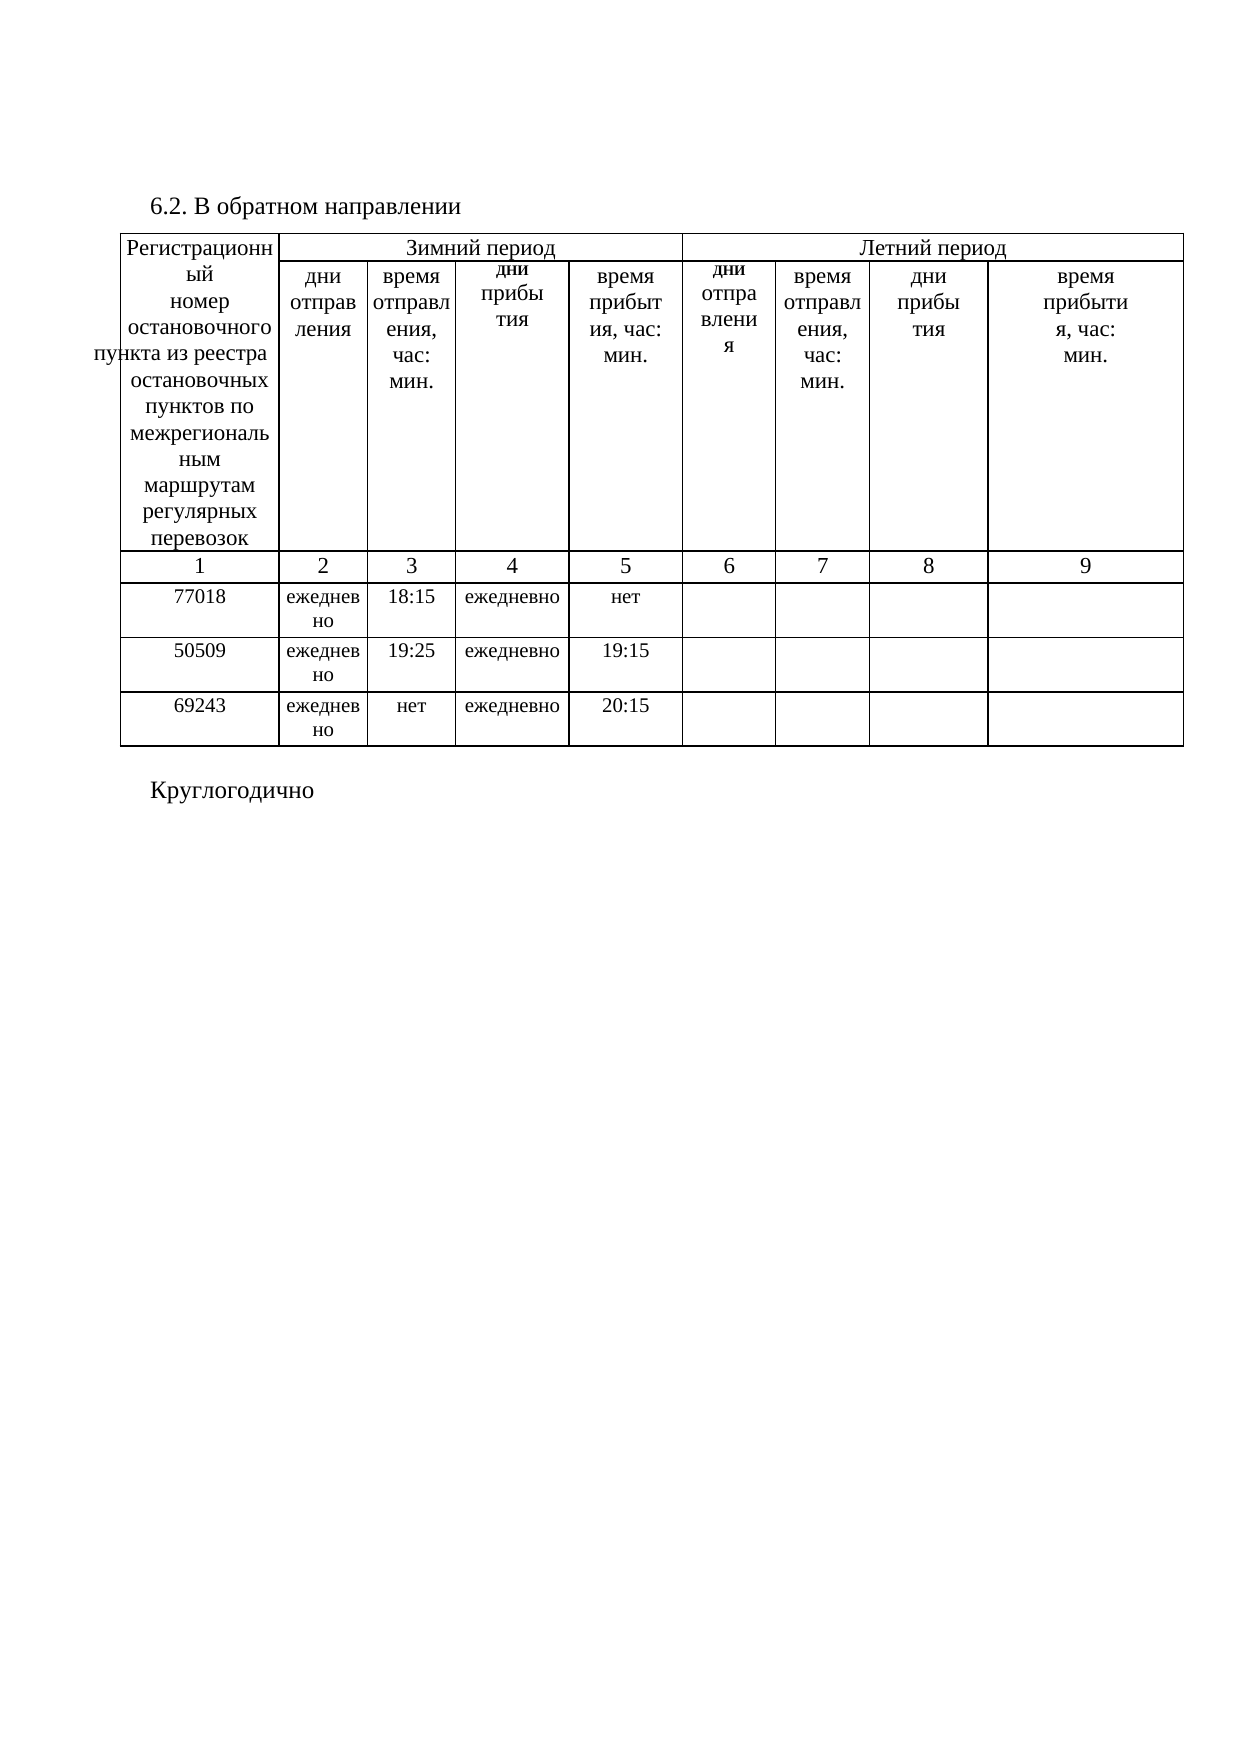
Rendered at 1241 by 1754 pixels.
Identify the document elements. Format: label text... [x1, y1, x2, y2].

table_cell ДНИ отпра влени я [683, 262, 775, 550]
table_cell 18:15 [368, 584, 455, 637]
table_cell нет [368, 693, 455, 745]
table_header Летний период [683, 234, 1183, 260]
text 6.2. В обратном направлении [150, 191, 1090, 220]
table_cell 2 [280, 552, 367, 582]
table_cell 1 [121, 552, 278, 582]
table_cell [683, 638, 775, 691]
table_cell время отправл ения, час: мин. [776, 262, 869, 550]
table_cell ежедневно [280, 638, 367, 691]
table_cell [776, 638, 869, 691]
text Круглогодично [150, 776, 1090, 804]
table_cell нет [570, 584, 682, 637]
table_cell ежедневно [456, 638, 568, 691]
table_cell ежедневно [456, 693, 568, 745]
table_cell [870, 638, 987, 691]
table_cell [989, 638, 1183, 691]
table_cell 69243 [121, 693, 278, 745]
table_cell дни отправ ления [280, 262, 367, 550]
table_cell [870, 584, 987, 637]
table_header Зимний период [280, 234, 682, 260]
table_cell [776, 584, 869, 637]
table_cell дни прибы тия [870, 262, 987, 550]
table_cell [683, 693, 775, 745]
table_cell время отправл ения, час: мин. [368, 262, 455, 550]
table_cell [683, 584, 775, 637]
table_cell [989, 584, 1183, 637]
table_cell 6 [683, 552, 775, 582]
table_cell 7 [776, 552, 869, 582]
table_cell 19:15 [570, 638, 682, 691]
table_cell 50509 [121, 638, 278, 691]
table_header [121, 234, 278, 550]
table_cell ДНИ прибы тия [456, 262, 568, 550]
table_cell 9 [989, 552, 1183, 582]
table_cell ежедневно [456, 584, 568, 637]
table_cell 19:25 [368, 638, 455, 691]
table_cell 4 [456, 552, 568, 582]
table_cell 20:15 [570, 693, 682, 745]
table_cell время прибыти я, час: мин. [989, 262, 1183, 550]
table_cell 8 [870, 552, 987, 582]
table_cell 3 [368, 552, 455, 582]
table_cell 77018 [121, 584, 278, 637]
table_cell ежедневно [280, 584, 367, 637]
table_cell 5 [570, 552, 682, 582]
table_cell [870, 693, 987, 745]
table_cell время прибыт ия, час: мин. [570, 262, 682, 550]
table_cell ежедневно [280, 693, 367, 745]
table_cell [989, 693, 1183, 745]
table_cell [776, 693, 869, 745]
